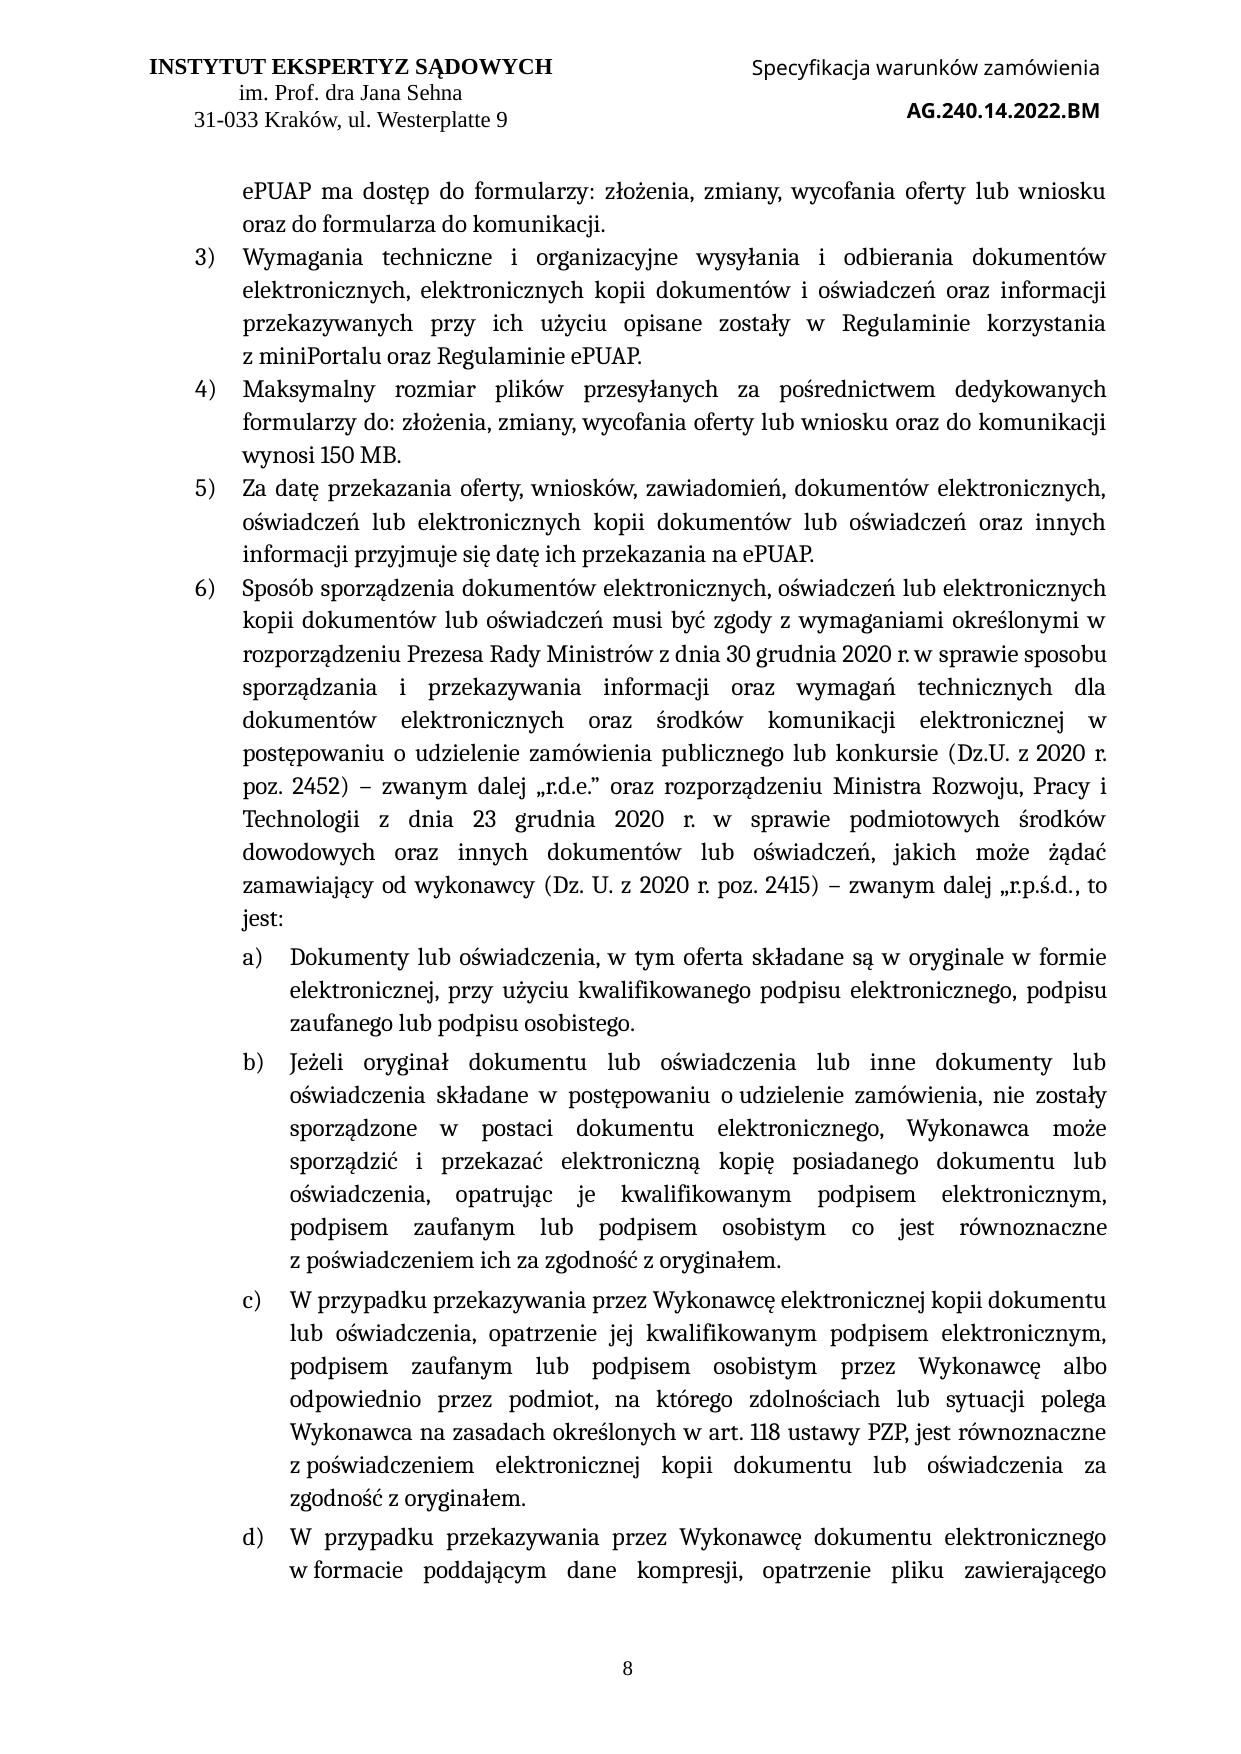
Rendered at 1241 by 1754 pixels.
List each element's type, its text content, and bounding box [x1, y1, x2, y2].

list Wymagania techniczne i organizacyjne wysyłania i odbierania dokumentów elektronicznych, elektronicznych kopii dokumentów i oświadczeń oraz informacji przekazywanych przy ich użyciu opisane zostały w Regulaminie korzystania z miniPortalu oraz Regulaminie ePUAP. [195, 243, 1107, 371]
list Maksymalny rozmiar plików przesyłanych za pośrednictwem dedykowanych formularzy do: złożenia, zmiany, wycofania oferty lub wniosku oraz do komunikacji wynosi 150 MB. [195, 375, 1107, 470]
list Jeżeli oryginał dokumentu lub oświadczenia lub inne dokumenty lub oświadczenia składane w postępowaniu o udzielenie zamówienia, nie zostały sporządzone w postaci dokumentu elektronicznego, Wykonawca może sporządzić i przekazać elektroniczną kopię posiadanego dokumentu lub oświadczenia, opatrując je kwalifikowanym podpisem elektronicznym, podpisem zaufanym lub podpisem osobistym co jest równoznaczne z poświadczeniem ich za zgodność z oryginałem. [242, 1048, 1107, 1275]
list Dokumenty lub oświadczenia, w tym oferta składane są w oryginale w formie elektronicznej, przy użyciu kwalifikowanego podpisu elektronicznego, podpisu zaufanego lub podpisu osobistego. [242, 943, 1107, 1038]
list W przypadku przekazywania przez Wykonawcę elektronicznej kopii dokumentu lub oświadczenia, opatrzenie jej kwalifikowanym podpisem elektronicznym, podpisem zaufanym lub podpisem osobistym przez Wykonawcę albo odpowiednio przez podmiot, na którego zdolnościach lub sytuacji polega Wykonawca na zasadach określonych w art. 118 ustawy PZP, jest równoznaczne z poświadczeniem elektronicznej kopii dokumentu lub oświadczenia za zgodność z oryginałem. [242, 1286, 1107, 1512]
list Za datę przekazania oferty, wniosków, zawiadomień, dokumentów elektronicznych, oświadczeń lub elektronicznych kopii dokumentów lub oświadczeń oraz innych informacji przyjmuje się datę ich przekazania na ePUAP. [195, 474, 1107, 569]
list Sposób sporządzenia dokumentów elektronicznych, oświadczeń lub elektronicznych kopii dokumentów lub oświadczeń musi być zgody z wymaganiami określonymi w rozporządzeniu Prezesa Rady Ministrów z dnia 30 grudnia 2020 r. w sprawie sposobu sporządzania i przekazywania informacji oraz wymagań technicznych dla dokumentów elektronicznych oraz środków komunikacji elektronicznej w postępowaniu o udzielenie zamówienia publicznego lub konkursie (Dz.U. z 2020 r. poz. 2452) – zwanym dalej „r.d.e.” oraz rozporządzeniu Ministra Rozwoju, Pracy i Technologii z dnia 23 grudnia 2020 r. w sprawie podmiotowych środków dowodowych oraz innych dokumentów lub oświadczeń, jakich może żądać zamawiający od wykonawcy (Dz. U. z 2020 r. poz. 2415) – zwanym dalej „r.p.ś.d., to jest: [195, 573, 1107, 932]
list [195, 177, 1107, 239]
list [242, 1523, 1107, 1585]
